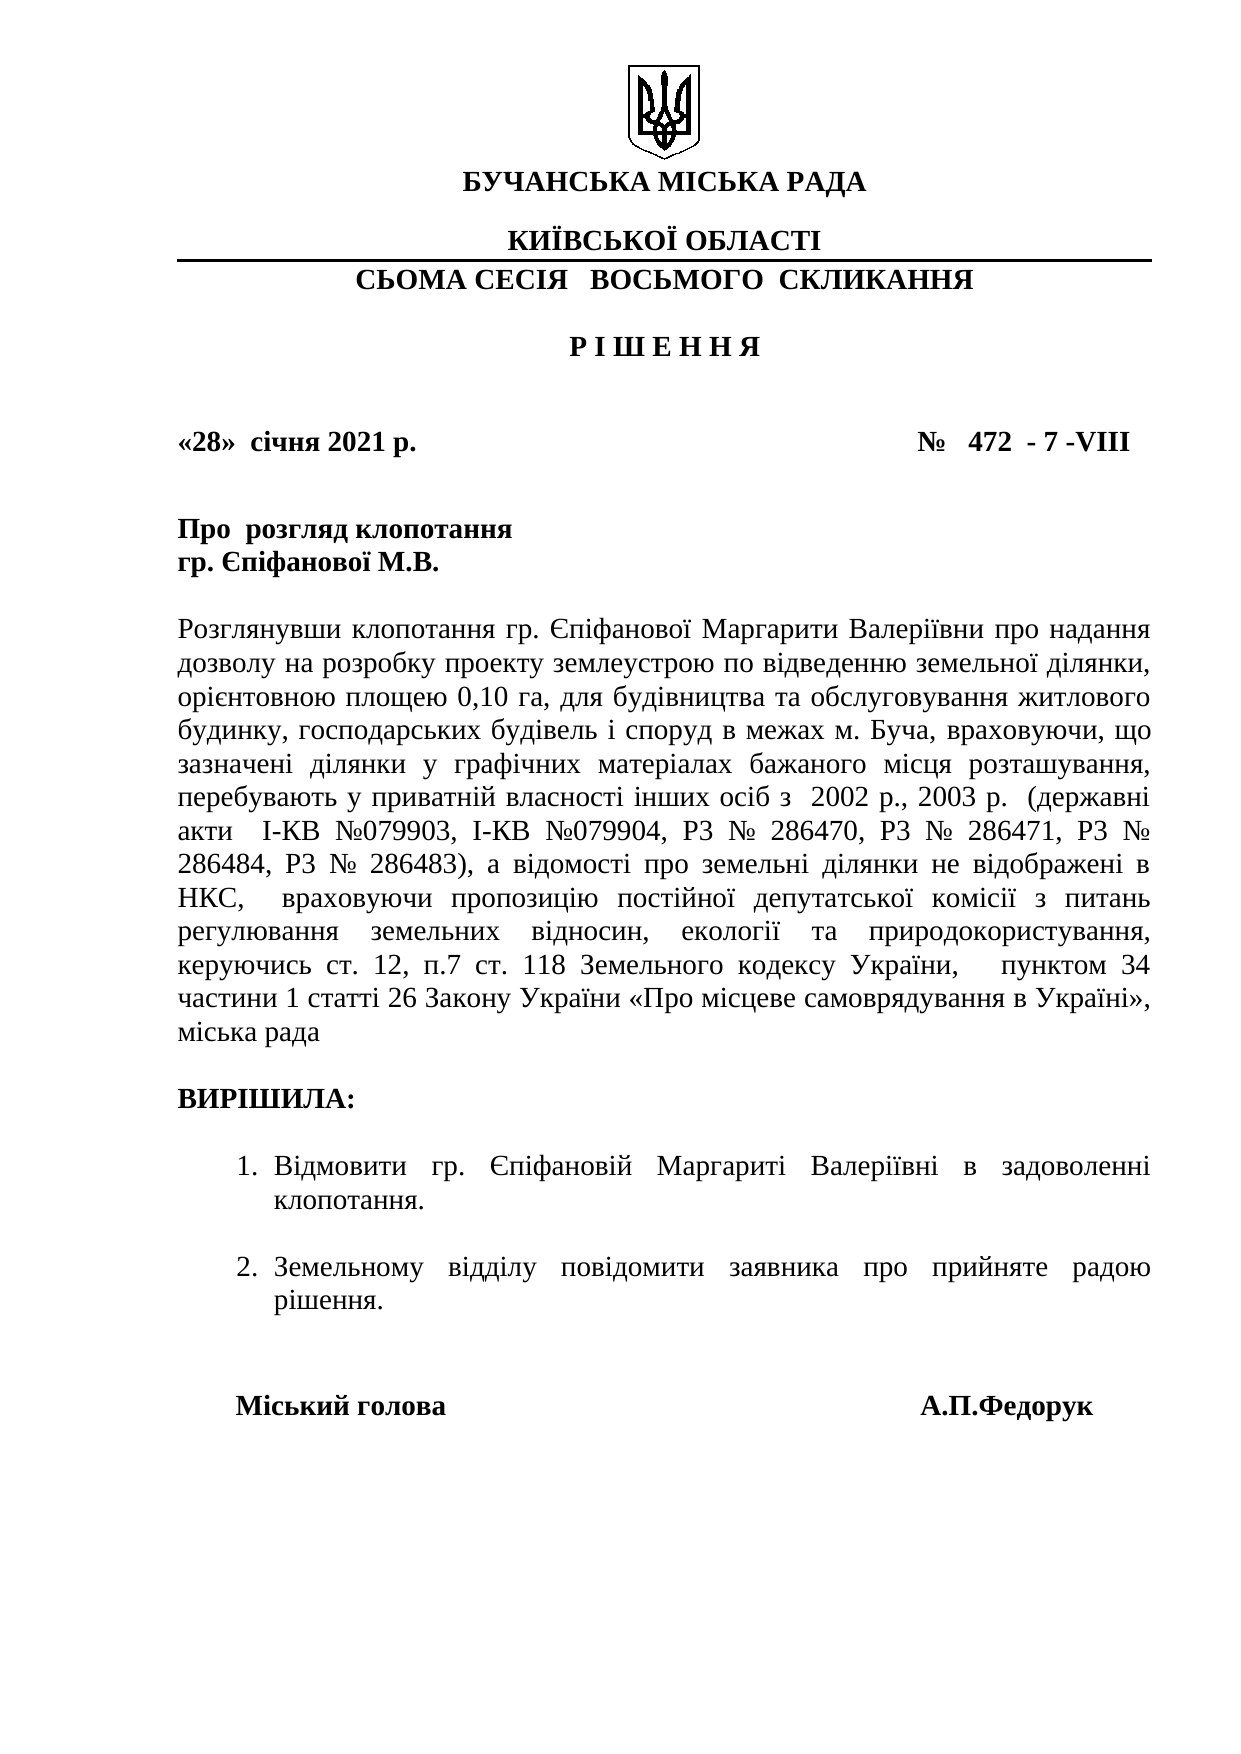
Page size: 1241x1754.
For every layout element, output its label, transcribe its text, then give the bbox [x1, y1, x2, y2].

list Відмовити гр. Єпіфановій Маргариті Валеріївні в задоволенні клопотання. [236, 1148, 1152, 1215]
text «28» січня 2021 р. № 472 - 7 -VІІІ [177, 424, 1152, 458]
list Земельному відділу повідомити заявника про прийняте радою рішення. [236, 1249, 1152, 1316]
text ВИРІШИЛА: [177, 1081, 1152, 1115]
text Міський голова А.П.Федорук [177, 1388, 1152, 1422]
text Про розгляд клопотання [177, 511, 1152, 544]
text СЬОМА СЕСІЯ ВОСЬМОГО СКЛИКАННЯ [177, 262, 1152, 296]
text гр. Єпіфанової М.В. [177, 544, 1152, 578]
text Р І Ш Е Н Н Я [177, 329, 1152, 363]
text КИЇВСЬКОЇ ОБЛАСТІ [177, 223, 1152, 259]
text БУЧАНСЬКА МІСЬКА РАДА [177, 164, 1152, 197]
text Розглянувши клопотання гр. Єпіфанової Маргарити Валеріївни про надання дозволу на розробку проекту землеустрою по відведенню земельної ділянки, орієнтовною площею 0,10 га, для будівництва та обслуговування житлового будинку, господарських будівель і споруд в межах м. Буча, враховуючи, що зазначені ділянки у графічних матеріалах бажаного місця розташування, перебувають у приватній власності інших осіб з 2002 р., 2003 р. (державні акти І-КВ №079903, І-КВ №079904, Р3 № 286470, Р3 № 286471, Р3 № 286484, Р3 № 286483), а відомості про земельні ділянки не відображені в НКС, враховуючи пропозицію постійної депутатської комісії з питань регулювання земельних відносин, екології та природокористування, керуючись ст. 12, п.7 ст. 118 Земельного кодексу України, пунктом 34 частини 1 статті 26 Закону України «Про місцеве самоврядування в Україні», міська рада [177, 612, 1152, 1048]
